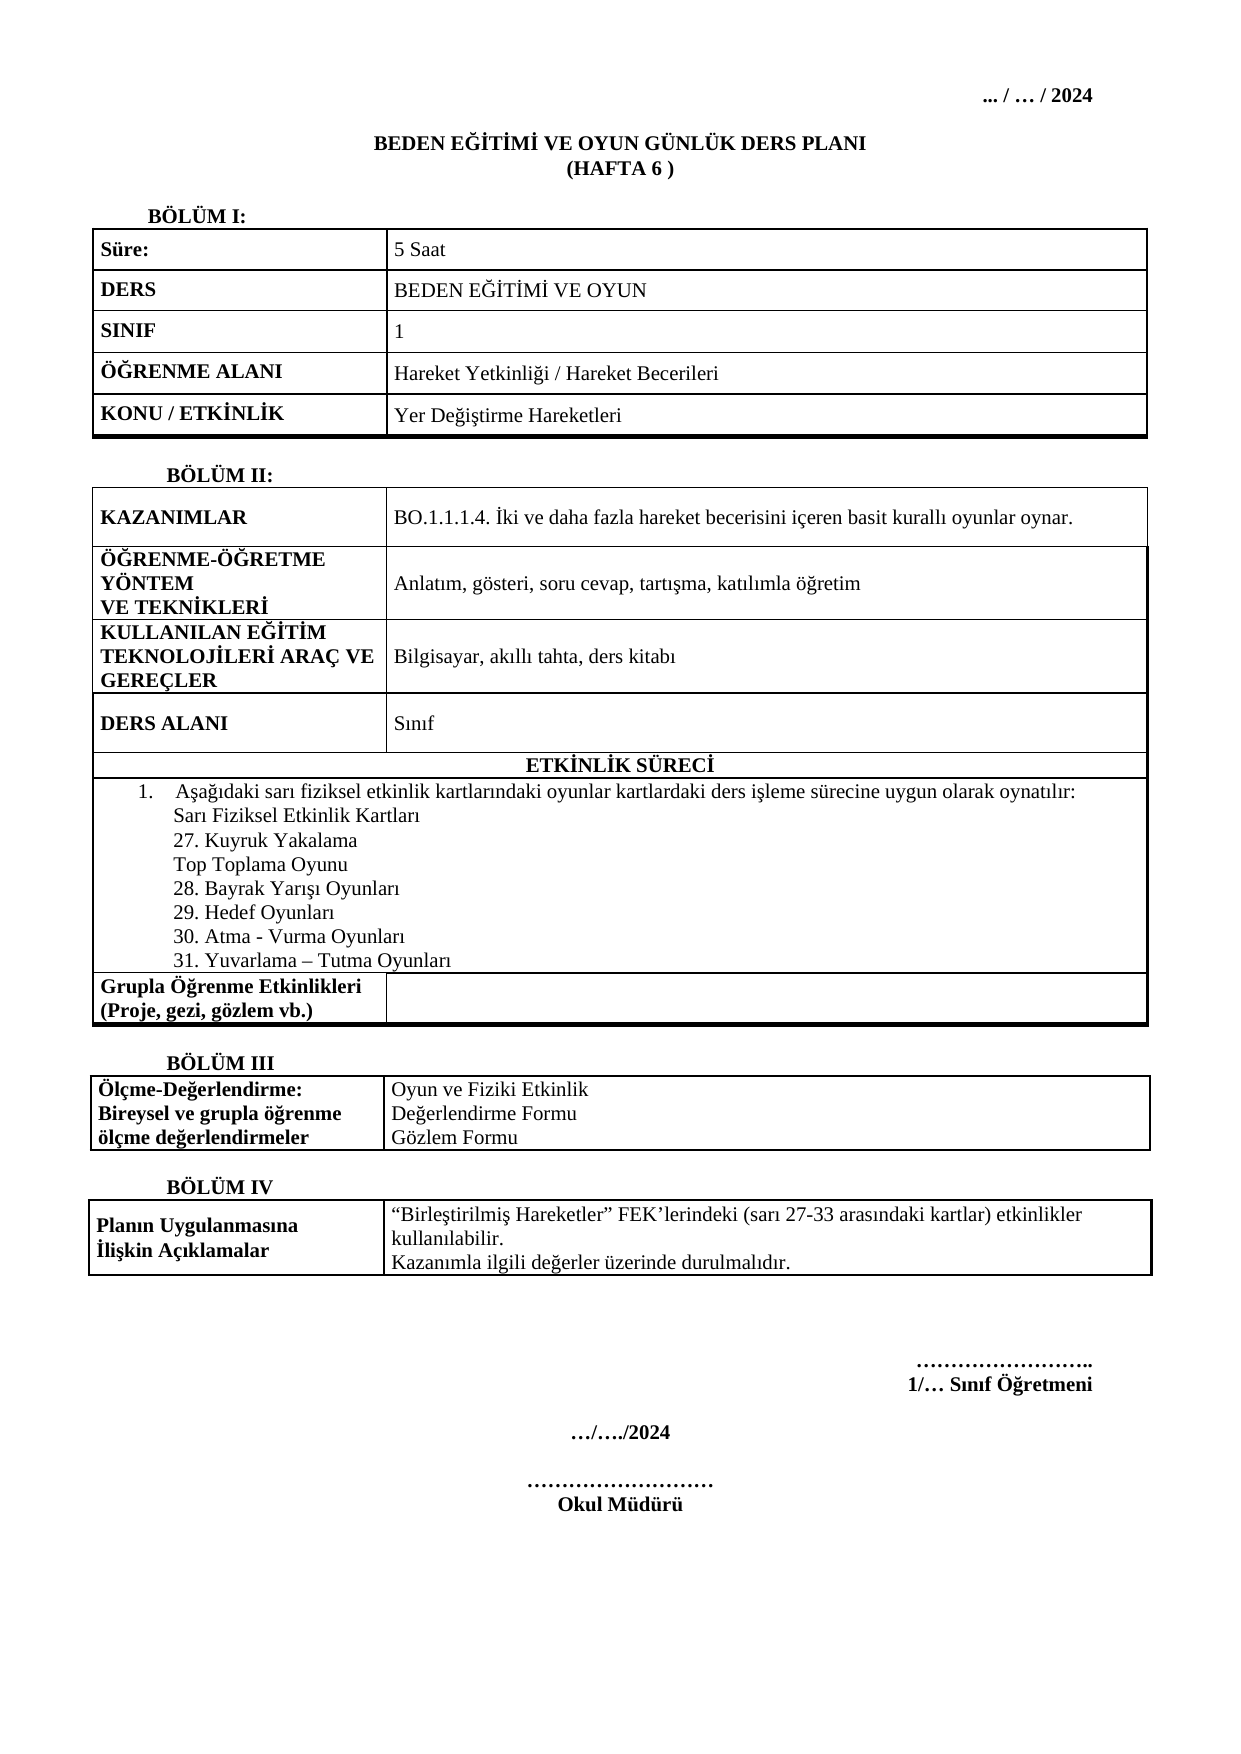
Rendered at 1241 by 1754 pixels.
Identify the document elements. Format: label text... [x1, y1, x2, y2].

table_header Ölçme-Değerlendirme: Bireysel ve grupla öğrenme ölçme değerlendirmeler [92, 1077, 383, 1149]
table_cell BEDEN EĞİTİMİ VE OYUN [388, 271, 1146, 310]
text …/…./2024 [148, 1420, 1093, 1444]
table_cell SINIF [94, 311, 386, 352]
table_header Süre: [94, 230, 386, 269]
table_cell Bilgisayar, akıllı tahta, ders kitabı [387, 620, 1146, 692]
table_header BO.1.1.1.4. İki ve daha fazla hareket becerisini içeren basit kurallı oyunlar oynar. [387, 488, 1147, 546]
table_cell Grupla Öğrenme Etkinlikleri (Proje, gezi, gözlem vb.) [94, 973, 386, 1022]
table_cell 1 [388, 311, 1146, 352]
table_header Oyun ve Fiziki Etkinlik Değerlendirme Formu Gözlem Formu [385, 1077, 1149, 1149]
text ... / … / 2024 [148, 83, 1093, 107]
subtitle BÖLÜM III [148, 1051, 1093, 1075]
text BEDEN EĞİTİMİ VE OYUN GÜNLÜK DERS PLANI [148, 131, 1093, 155]
text (HAFTA 6 ) [148, 155, 1093, 179]
table_cell ÖĞRENME-ÖĞRETME YÖNTEM VE TEKNİKLERİ [93, 547, 386, 619]
subtitle BÖLÜM IV [148, 1175, 1093, 1199]
table_cell [387, 974, 1146, 1022]
table_cell Aşağıdaki sarı fiziksel etkinlik kartlarındaki oyunlar kartlardaki ders işleme sürecine uygun olarak oynatılır: Sarı Fiziksel Etkinlik Kartları 27. Kuyruk Yakalama Top Toplama Oyunu 28. Bayrak Yarışı Oyunları 29. Hedef Oyunları 30. Atma - Vurma Oyunları 31. Yuvarlama – Tutma Oyunları [94, 779, 1146, 972]
text 1/… Sınıf Öğretmeni [148, 1372, 1093, 1396]
table_header Planın Uygulanmasına İlişkin Açıklamalar [90, 1201, 383, 1274]
table_header 5 Saat [388, 230, 1146, 269]
table_cell KONU / ETKİNLİK [94, 395, 386, 434]
table_cell Hareket Yetkinliği / Hareket Becerileri [388, 353, 1146, 393]
table_cell KULLANILAN EĞİTİM TEKNOLOJİLERİ ARAÇ VE GEREÇLER [93, 620, 386, 692]
table_cell DERS [94, 271, 386, 310]
table_cell ETKİNLİK SÜRECİ [94, 753, 1146, 777]
table_cell Sınıf [387, 694, 1146, 752]
text BÖLÜM II: [148, 463, 1093, 487]
table_cell Yer Değiştirme Hareketleri [388, 395, 1146, 434]
table_header KAZANIMLAR [93, 488, 386, 546]
table_cell ÖĞRENME ALANI [94, 353, 386, 393]
table_header “Birleştirilmiş Hareketler” FEK’lerindeki (sarı 27-33 arasındaki kartlar) etkinlikler kullanılabilir. Kazanımla ilgili değerler üzerinde durulmalıdır. [385, 1201, 1150, 1274]
text Okul Müdürü [148, 1492, 1093, 1516]
text …………………….. [148, 1348, 1093, 1372]
text BÖLÜM I: [148, 203, 1093, 228]
text ……………………… [148, 1468, 1093, 1492]
table_cell DERS ALANI [94, 694, 386, 752]
table_cell Anlatım, gösteri, soru cevap, tartışma, katılımla öğretim [387, 547, 1146, 619]
